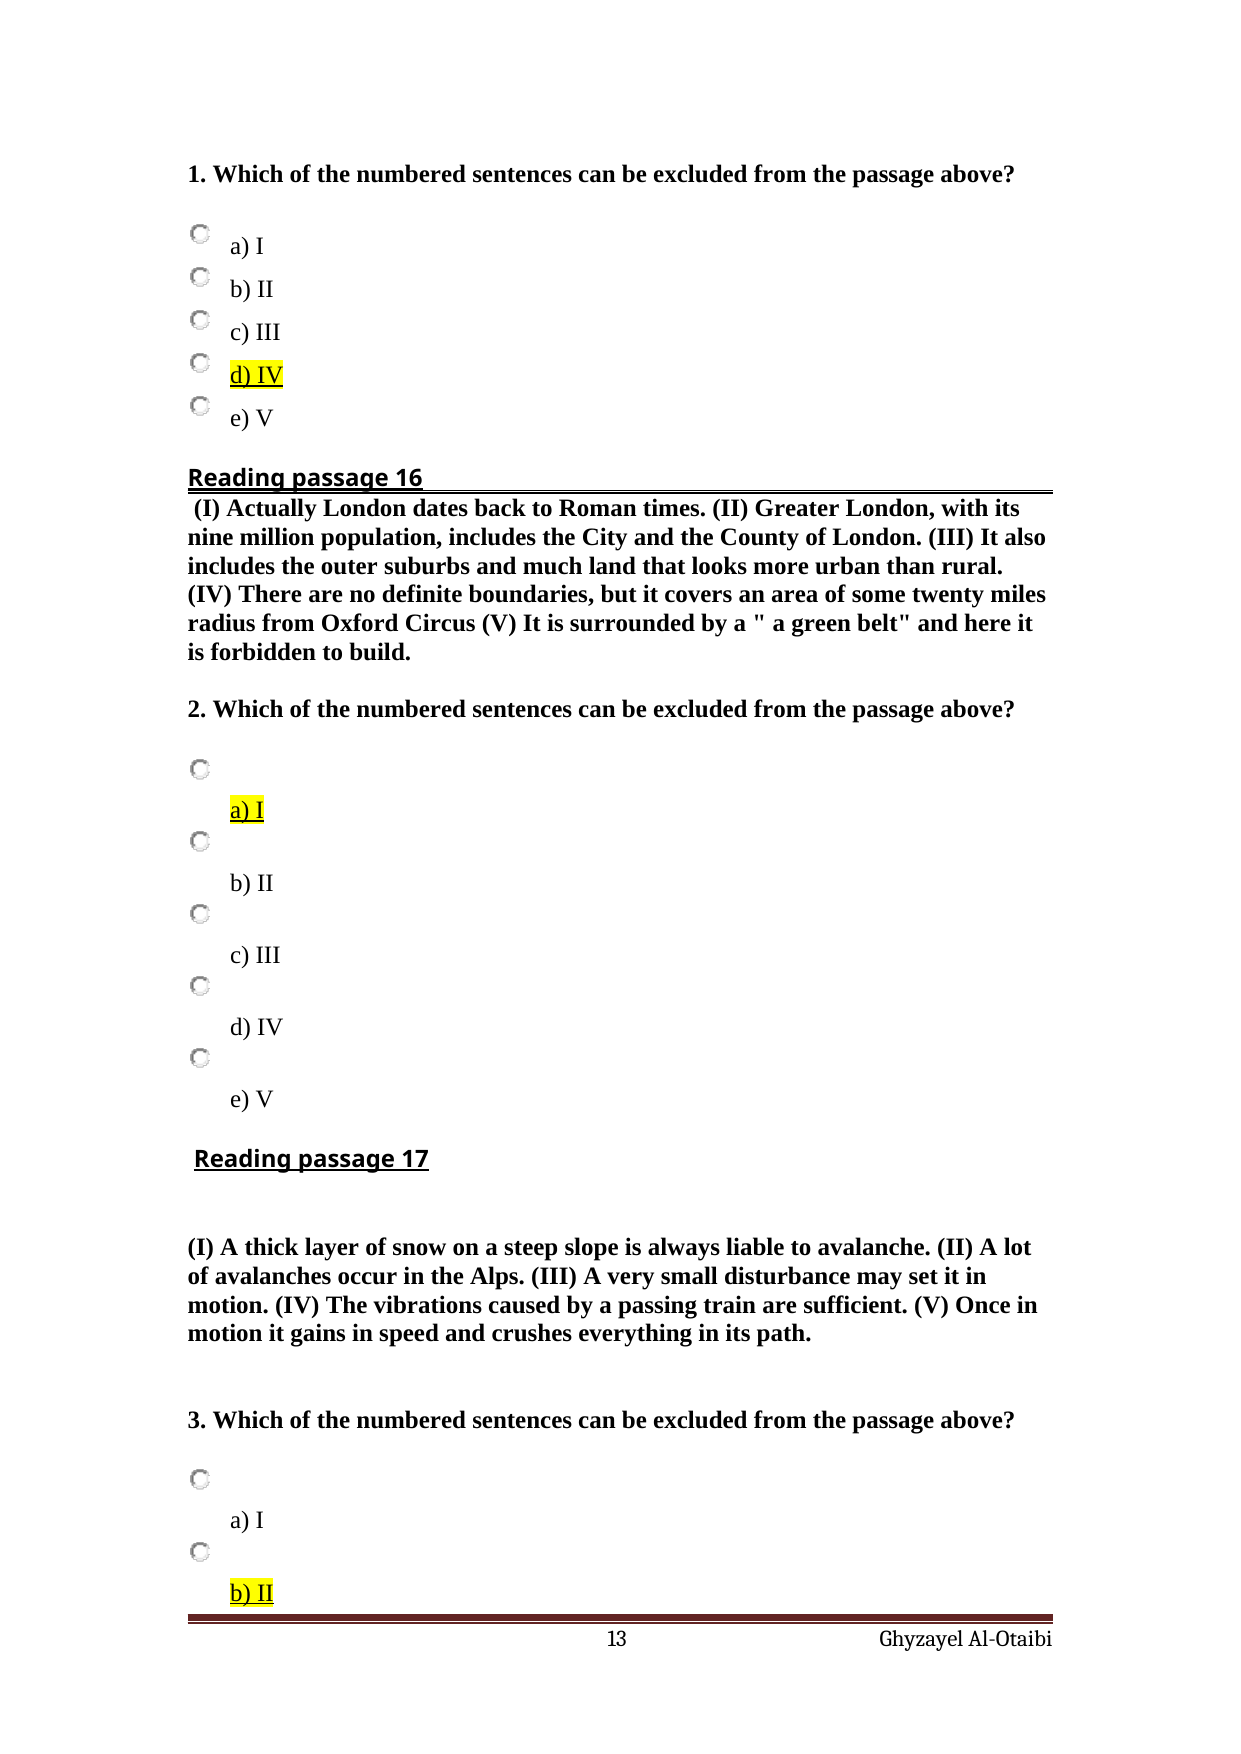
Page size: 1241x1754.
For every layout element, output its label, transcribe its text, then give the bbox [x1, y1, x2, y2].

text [187, 1203, 1053, 1607]
text (I) Actually London dates back to Roman times. (II) Greater London, with its nine million population, includes the City and the County of London. (III) It also includes the outer suburbs and much land that looks more urban than rural. (IV) There are no definite boundaries, but it covers an area of some twenty miles radius from Oxford Circus (V) It is surrounded by a " a green belt" and here it is forbidden to build. 2. Which of the numbered sentences can be excluded from the passage above? a) I b) II c) III d) IV e) V Reading passage 17 [187, 493, 1053, 1174]
text 1. Which of the numbered sentences can be excluded from the passage above? a) I b) II c) III d) IV e) V Reading passage 16 [187, 159, 1053, 490]
